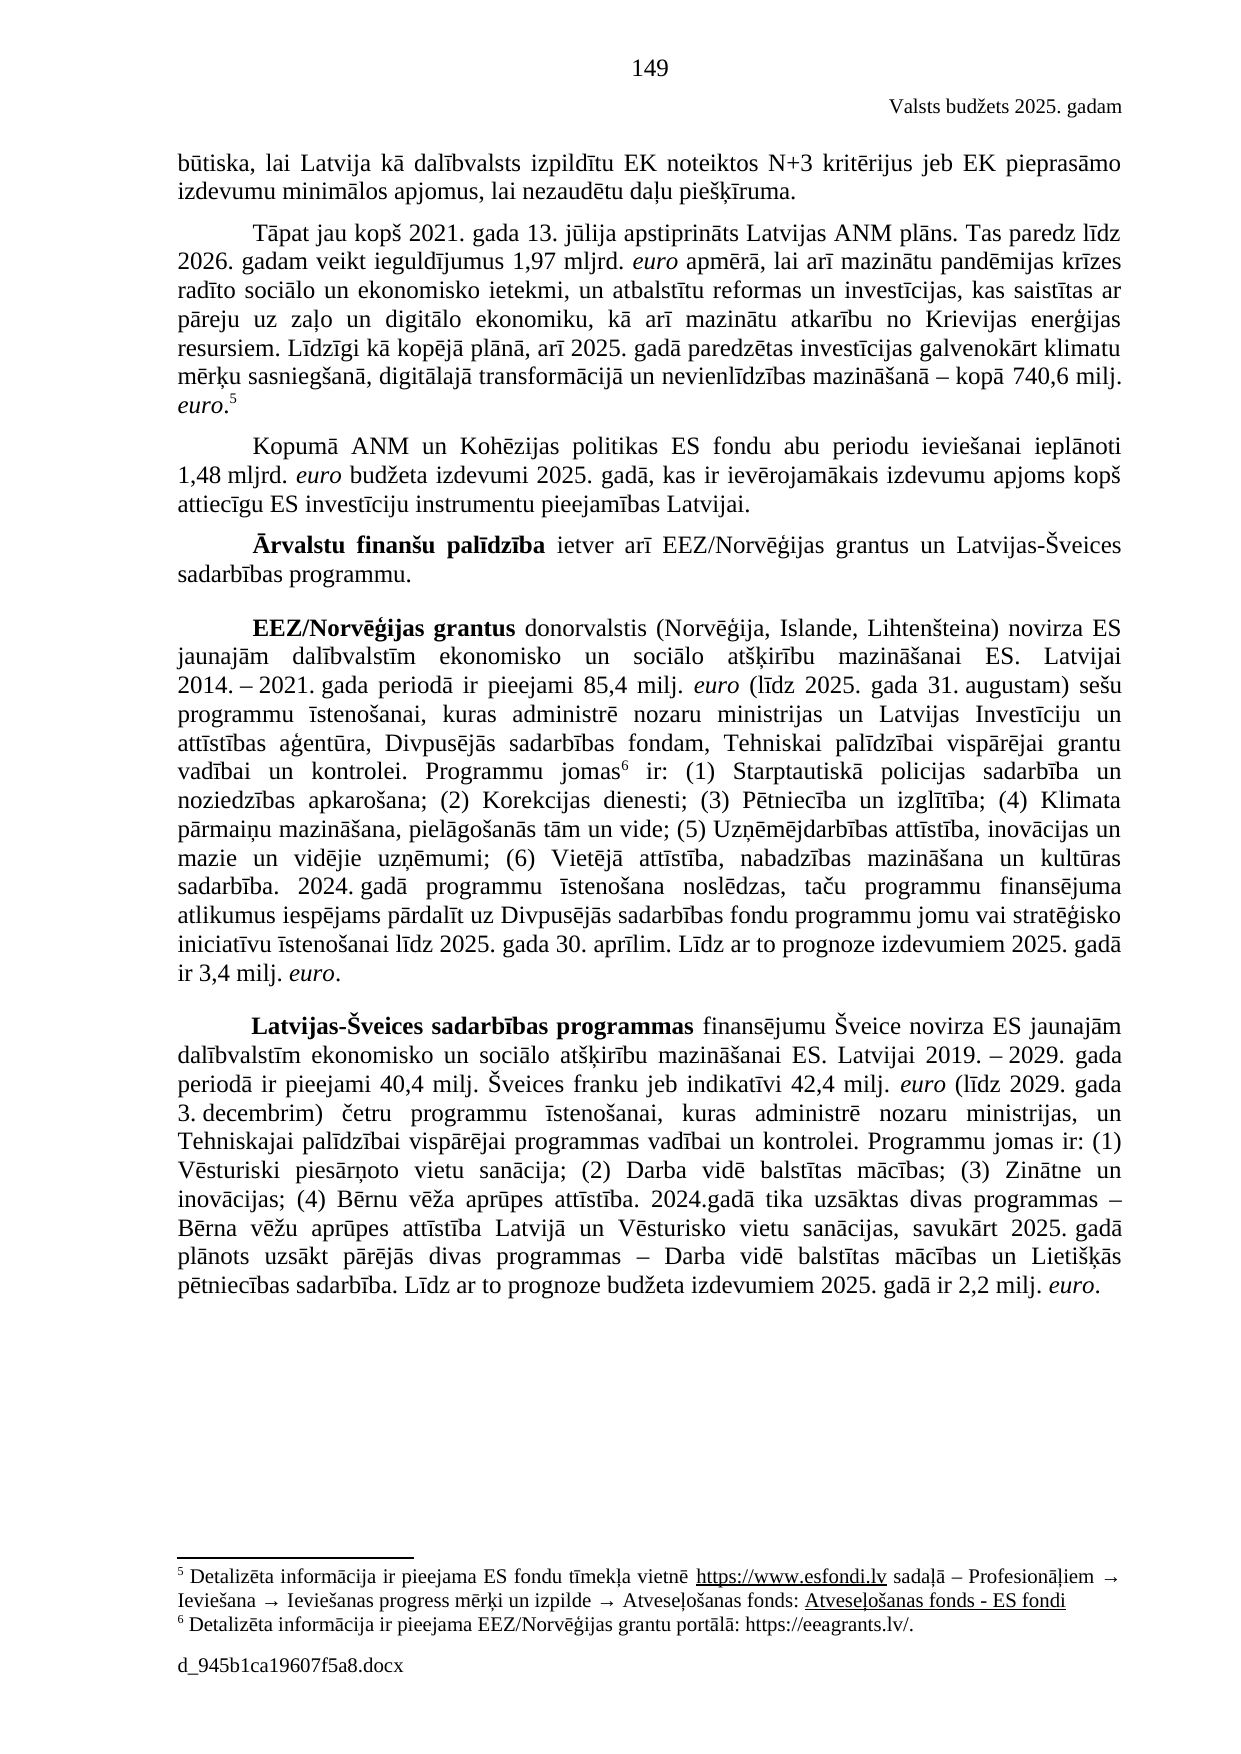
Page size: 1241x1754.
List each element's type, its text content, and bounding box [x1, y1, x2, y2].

text Kopumā ANM un Kohēzijas politikas ES fondu abu periodu ieviešanai ieplānoti 1,48 mljrd. euro budžeta izdevumi 2025. gadā, kas ir ievērojamākais izdevumu apjoms kopš attiecīgu ES investīciju instrumentu pieejamības Latvijai. [177, 431, 1122, 518]
text EEZ/Norvēģijas grantus donorvalstis (Norvēģija, Islande, Lihtenšteina) novirza ES jaunajām dalībvalstīm ekonomisko un sociālo atšķirību mazināšanai ES. Latvijai 2014. – 2021. gada periodā ir pieejami 85,4 milj. euro (līdz 2025. gada 31. augustam) sešu programmu īstenošanai, kuras administrē nozaru ministrijas un Latvijas Investīciju un attīstības aģentūra, Divpusējās sadarbības fondam, Tehniskai palīdzībai vispārējai grantu vadībai un kontrolei. Programmu jomas ir: (1) Starptautiskā policijas sadarbība un noziedzības apkarošana; (2) Korekcijas dienesti; (3) Pētniecība un izglītība; (4) Klimata pārmaiņu mazināšana, pielāgošanās tām un vide; (5) Uzņēmējdarbības attīstība, inovācijas un mazie un vidējie uzņēmumi; (6) Vietējā attīstība, nabadzības mazināšana un kultūras sadarbība. 2024. gadā programmu īstenošana noslēdzas, taču programmu finansējuma atlikumus iespējams pārdalīt uz Divpusējās sadarbības fondu programmu jomu vai stratēģisko iniciatīvu īstenošanai līdz 2025. gada 30. aprīlim. Līdz ar to prognoze izdevumiem 2025. gadā ir 3,4 milj. euro. [177, 613, 1122, 986]
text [177, 148, 1122, 205]
text Ārvalstu finanšu palīdzība ietver arī EEZ/Norvēģijas grantus un Latvijas-Šveices sadarbības programmu. [177, 530, 1122, 588]
text Latvijas-Šveices sadarbības programmas finansējumu Šveice novirza ES jaunajām dalībvalstīm ekonomisko un sociālo atšķirību mazināšanai ES. Latvijai 2019. – 2029. gada periodā ir pieejami 40,4 milj. Šveices franku jeb indikatīvi 42,4 milj. euro (līdz 2029. gada 3. decembrim) četru programmu īstenošanai, kuras administrē nozaru ministrijas, un Tehniskajai palīdzībai vispārējai programmas vadībai un kontrolei. Programmu jomas ir: (1) Vēsturiski piesārņoto vietu sanācija; (2) Darba vidē balstītas mācības; (3) Zinātne un inovācijas; (4) Bērnu vēža aprūpes attīstība. 2024.gadā tika uzsāktas divas programmas – Bērna vēžu aprūpes attīstība Latvijā un Vēsturisko vietu sanācijas, savukārt 2025. gadā plānots uzsākt pārējās divas programmas – Darba vidē balstītas mācības un Lietišķās pētniecības sadarbība. Līdz ar to prognoze budžeta izdevumiem 2025. gadā ir 2,2 milj. euro. [177, 1011, 1122, 1299]
text Tāpat jau kopš 2021. gada 13. jūlija apstiprināts Latvijas ANM plāns. Tas paredz līdz 2026. gadam veikt ieguldījumus 1,97 mljrd. euro apmērā, lai arī mazinātu pandēmijas krīzes radīto sociālo un ekonomisko ietekmi, un atbalstītu reformas un investīcijas, kas saistītas ar pāreju uz zaļo un digitālo ekonomiku, kā arī mazinātu atkarību no Krievijas enerģijas resursiem. Līdzīgi kā kopējā plānā, arī 2025. gadā paredzētas investīcijas galvenokārt klimatu mērķu sasniegšanā, digitālajā transformācijā un nevienlīdzības mazināšanā – kopā 740,6 milj. euro. [177, 218, 1122, 419]
